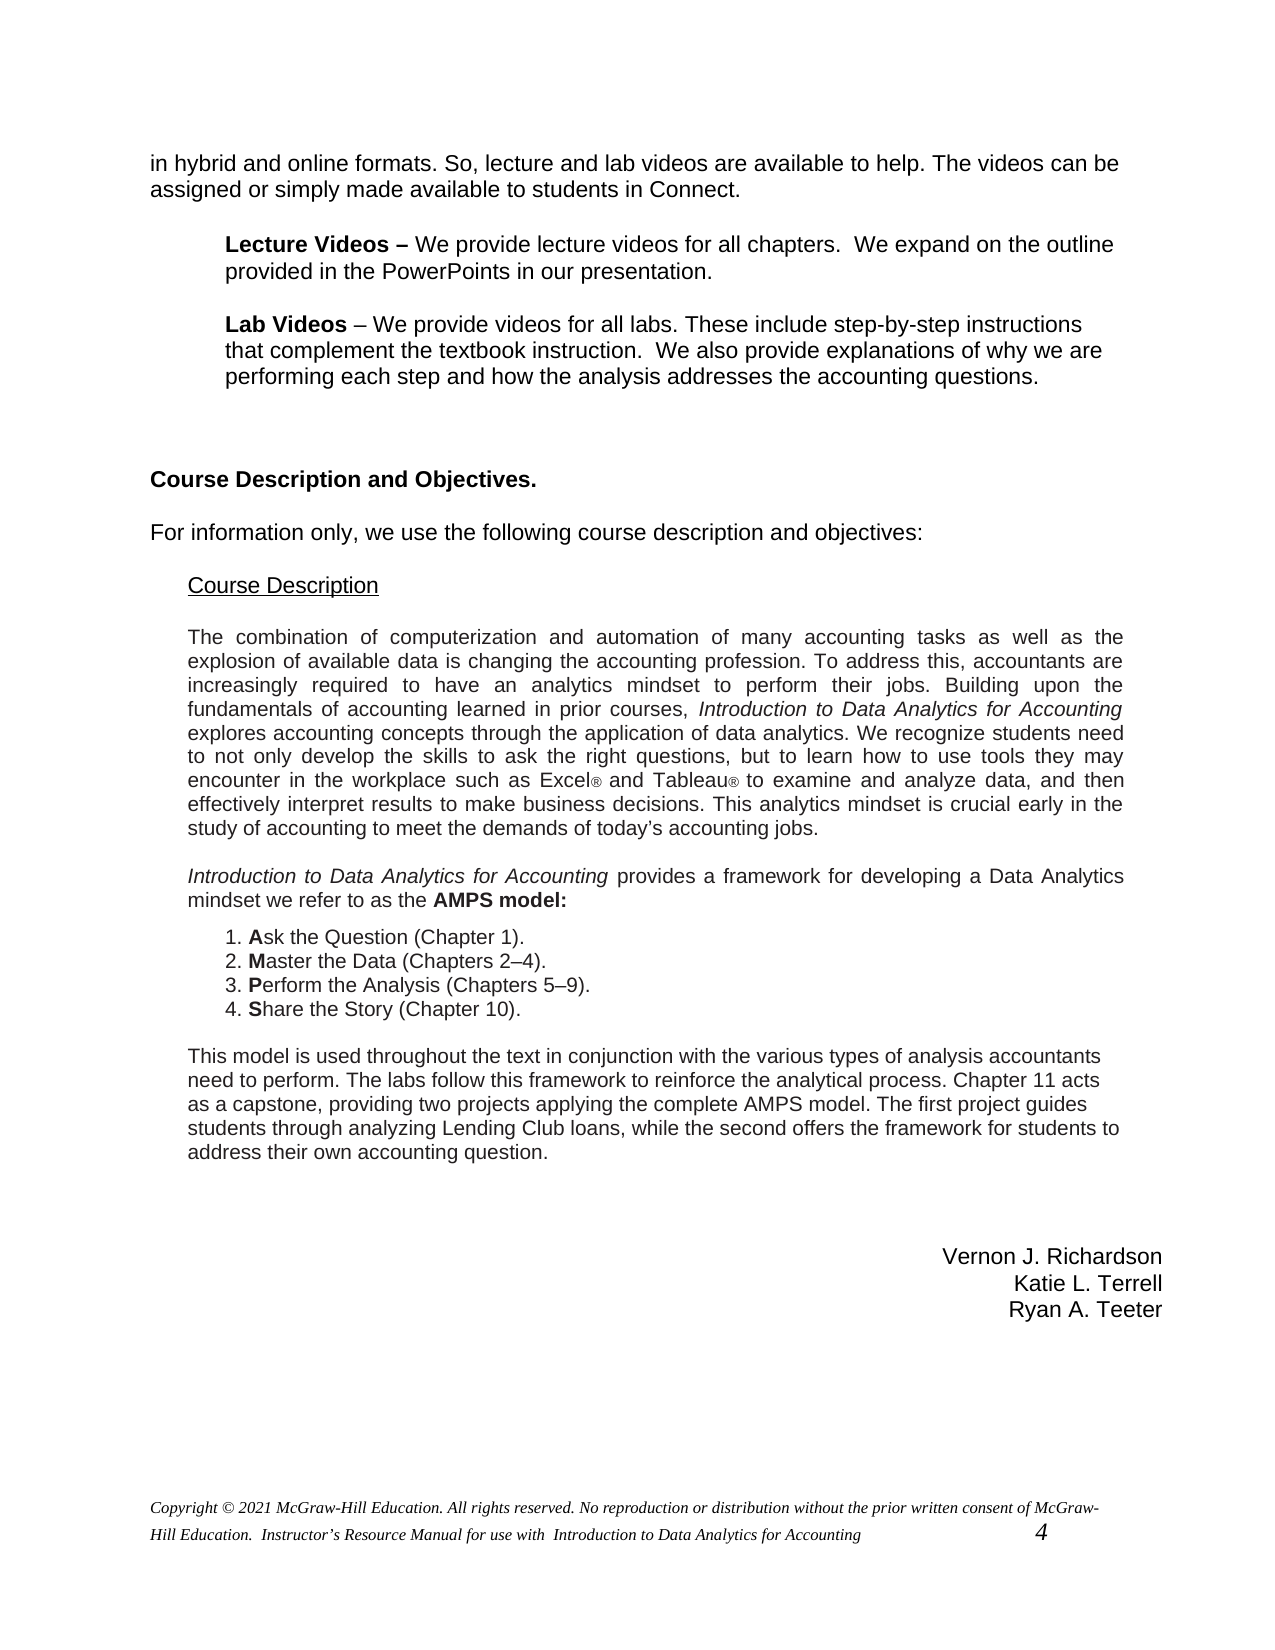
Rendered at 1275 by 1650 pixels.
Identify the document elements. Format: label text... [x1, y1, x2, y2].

subtitle Course Description [187, 572, 1125, 598]
text Vernon J. Richardson [150, 1243, 1125, 1269]
text For information only, we use the following course description and objectives: [150, 519, 1125, 545]
text Introduction to Data Analytics for Accounting provides a framework for developing a Data Analytics mindset we refer to as the AMPS model: [187, 864, 1125, 912]
text 3. Perform the Analysis (Chapters 5–9). [225, 972, 1125, 996]
text Lecture Videos – We provide lecture videos for all chapters. We expand on the outline provided in the PowerPoints in our presentation. [225, 231, 1125, 284]
text 1. Ask the Question (Chapter 1). [225, 924, 1125, 948]
text Katie L. Terrell [150, 1269, 1125, 1296]
text Lab Videos – We provide videos for all labs. These include step-by-step instructions that complement the textbook instruction. We also provide explanations of why we are performing each step and how the analysis addresses the accounting questions. [225, 311, 1125, 389]
text Ryan A. Teeter [150, 1296, 1125, 1322]
text This model is used throughout the text in conjunction with the various types of analysis accountants need to perform. The labs follow this framework to reinforce the analytical process. Chapter 11 acts as a capstone, providing two projects applying the complete AMPS model. The first project guides students through analyzing Lending Club loans, while the second offers the framework for students to address their own accounting question. [187, 1044, 1125, 1164]
text Course Description and Objectives. [150, 466, 1125, 493]
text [150, 150, 1125, 203]
text 2. Master the Data (Chapters 2–4). [225, 948, 1125, 972]
text 4. Share the Story (Chapter 10). [225, 996, 1125, 1020]
text The combination of computerization and automation of many accounting tasks as well as the explosion of available data is changing the accounting profession. To address this, accountants are increasingly required to have an analytics mindset to perform their jobs. Building upon the fundamentals of accounting learned in prior courses, Introduction to Data Analytics for Accounting explores accounting concepts through the application of data analytics. We recognize students need to not only develop the skills to ask the right questions, but to learn how to use tools they may encounter in the workplace such as Excel® and Tableau® to examine and analyze data, and then effectively interpret results to make business decisions. This analytics mindset is crucial early in the study of accounting to meet the demands of today’s accounting jobs. [187, 624, 1125, 840]
